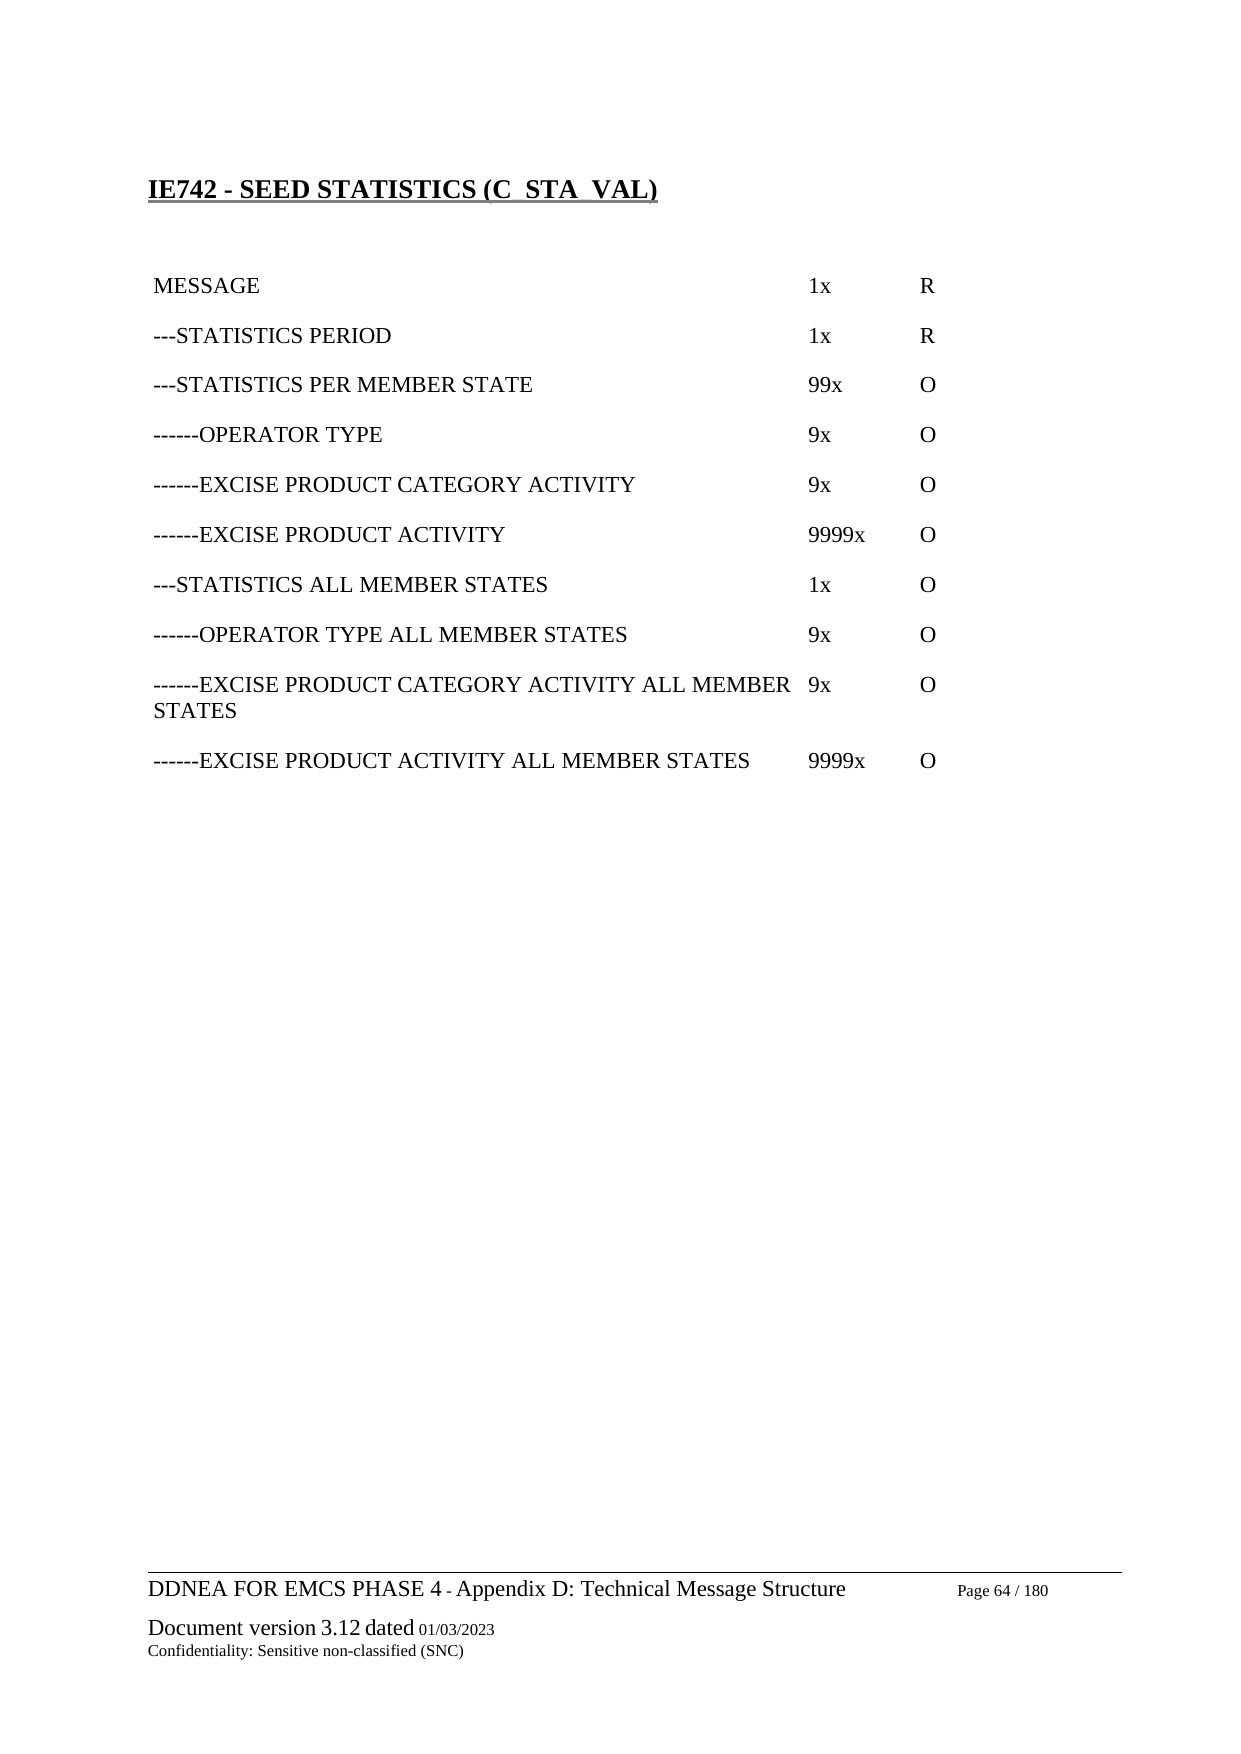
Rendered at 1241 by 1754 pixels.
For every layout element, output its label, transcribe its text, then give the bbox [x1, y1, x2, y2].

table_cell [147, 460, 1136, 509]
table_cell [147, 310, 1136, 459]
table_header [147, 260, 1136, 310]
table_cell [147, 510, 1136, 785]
subtitle IE742 - SEED STATISTICS (C_STA_VAL) [148, 173, 1122, 204]
